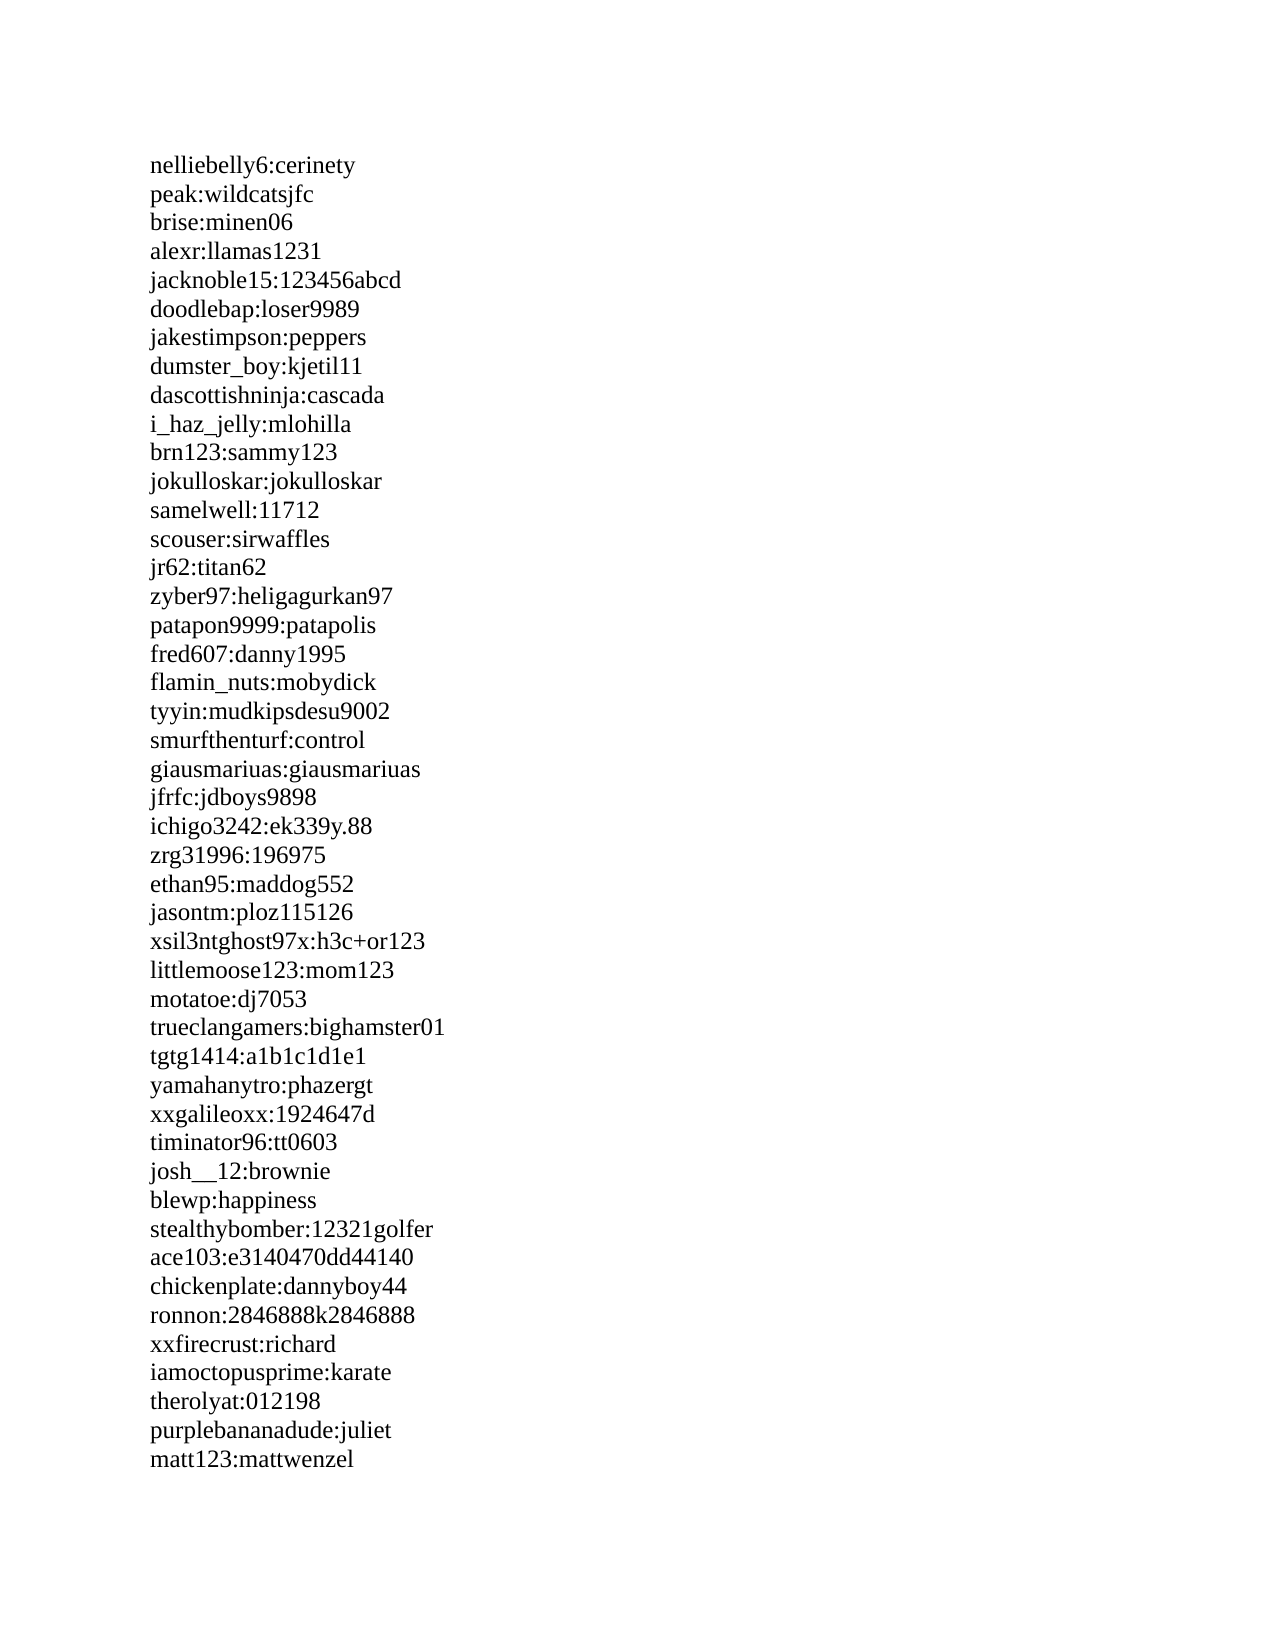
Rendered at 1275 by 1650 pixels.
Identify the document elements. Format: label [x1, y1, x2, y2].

text [150, 150, 1125, 1472]
